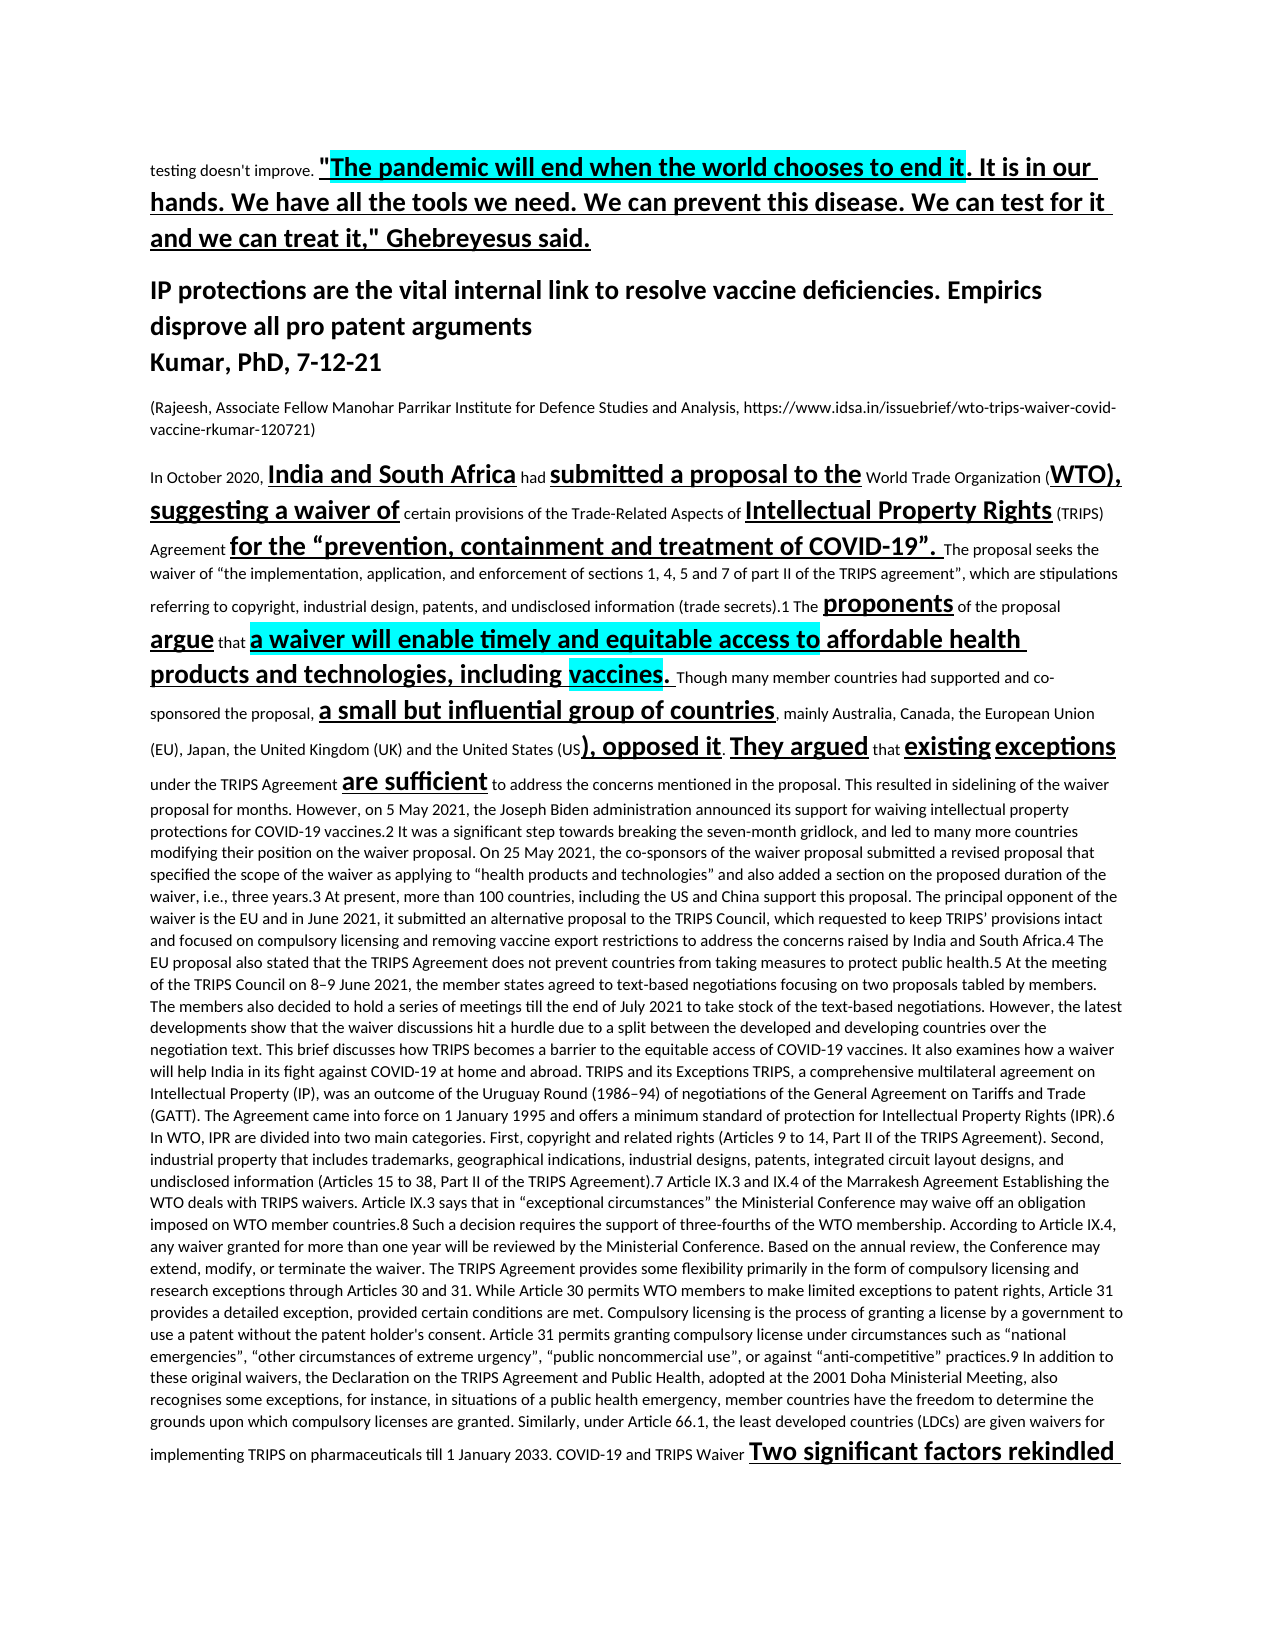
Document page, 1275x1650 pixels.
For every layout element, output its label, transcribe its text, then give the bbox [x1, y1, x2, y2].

text (Rajeesh, Associate Fellow Manohar Parrikar Institute for Defence Studies and Analysis, https://www.idsa.in/issuebrief/wto-trips-waiver-covid-vaccine-rkumar-120721) [150, 397, 1125, 439]
subtitle IP protections are the vital internal link to resolve vaccine deficiencies. Empirics disprove all pro patent arguments [150, 273, 1125, 342]
text Kumar, PhD, 7-12-21 [150, 345, 1125, 378]
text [150, 150, 1125, 254]
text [150, 457, 1125, 1467]
